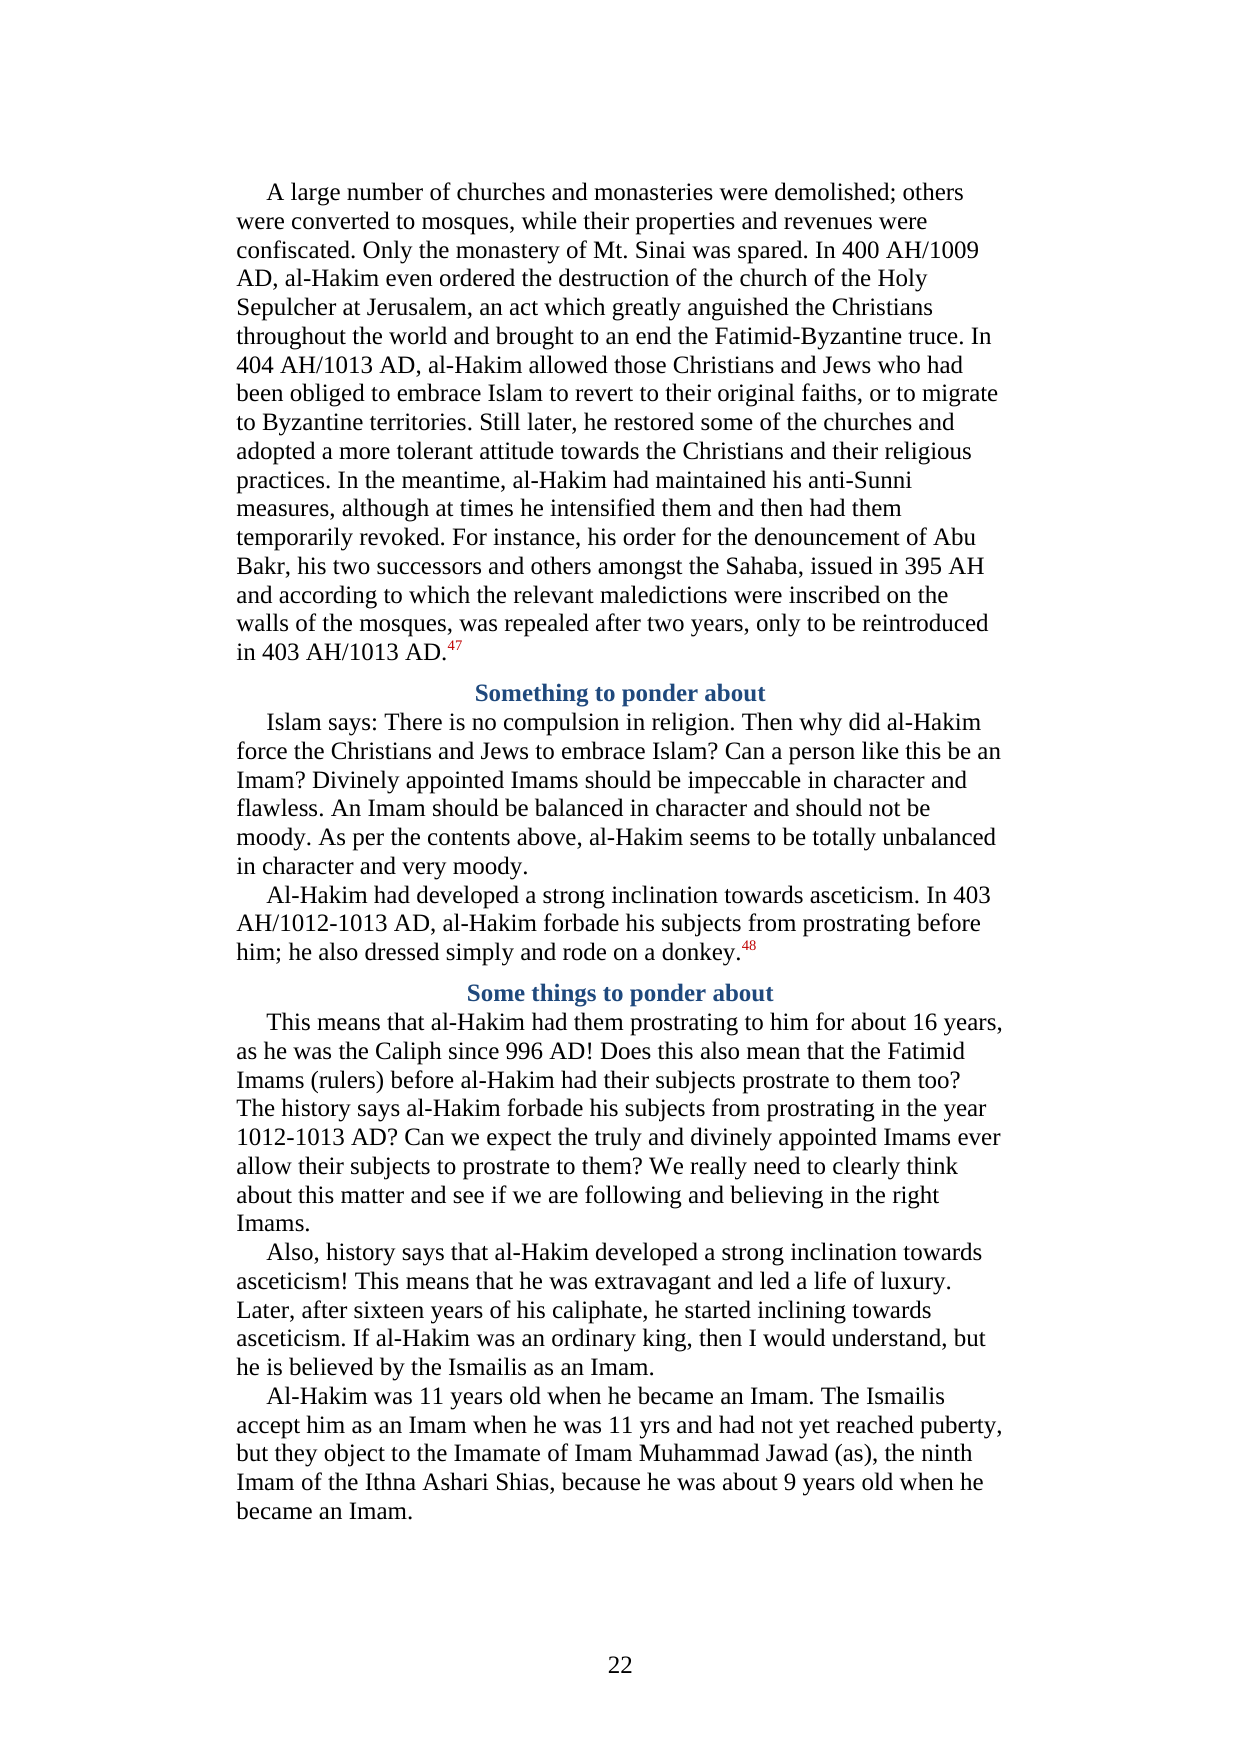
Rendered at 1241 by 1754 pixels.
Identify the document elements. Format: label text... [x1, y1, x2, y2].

text Islam says: There is no compulsion in religion. Then why did al-Hakim force the Christians and Jews to embrace Islam? Can a person like this be an Imam? Divinely appointed Imams should be impeccable in character and flawless. An Imam should be balanced in character and should not be moody. As per the contents above, al-Hakim seems to be totally unbalanced in character and very moody. [236, 707, 1004, 880]
text Also, history says that al-Hakim developed a strong inclination towards asceticism! This means that he was extravagant and led a life of luxury. Later, after sixteen years of his caliphate, he started inclining towards asceticism. If al-Hakim was an ordinary king, then I would understand, but he is believed by the Ismailis as an Imam. [236, 1237, 1004, 1381]
text A large number of churches and monasteries were demolished; others were converted to mosques, while their properties and revenues were confiscated. Only the monastery of Mt. Sinai was spared. In 400 AH/1009 AD, al-Hakim even ordered the destruction of the church of the Holy Sepulcher at Jerusalem, an act which greatly anguished the Christians throughout the world and brought to an end the Fatimid-Byzantine truce. In 404 AH/1013 AD, al-Hakim allowed those Christians and Jews who had been obliged to embrace Islam to revert to their original faiths, or to migrate to Byzantine territories. Still later, he restored some of the churches and adopted a more tolerant attitude towards the Christians and their religious practices. In the meantime, al-Hakim had maintained his anti-Sunni measures, although at times he intensified them and then had them temporarily revoked. For instance, his order for the denouncement of Abu Bakr, his two successors and others amongst the Sahaba, issued in 395 AH and according to which the relevant maledictions were inscribed on the walls of the mosques, was repealed after two years, only to be reintroduced in 403 AH/1013 AD.47 [236, 177, 1004, 666]
subtitle Some things to ponder about [236, 978, 1004, 1007]
text This means that al-Hakim had them prostrating to him for about 16 years, as he was the Caliph since 996 AD! Does this also mean that the Fatimid Imams (rulers) before al-Hakim had their subjects prostrate to them too? The history says al-Hakim forbade his subjects from prostrating in the year 1012-1013 AD? Can we expect the truly and divinely appointed Imams ever allow their subjects to prostrate to them? We really need to clearly think about this matter and see if we are following and believing in the right Imams. [236, 1007, 1004, 1237]
text Al-Hakim was 11 years old when he became an Imam. The Ismailis accept him as an Imam when he was 11 yrs and had not yet reached puberty, but they object to the Imamate of Imam Muhammad Jawad (as), the ninth Imam of the Ithna Ashari Shias, because he was about 9 years old when he became an Imam. [236, 1381, 1004, 1525]
text Al-Hakim had developed a strong inclination towards asceticism. In 403 AH/1012-1013 AD, al-Hakim forbade his subjects from prostrating before him; he also dressed simply and rode on a donkey.48 [236, 880, 1004, 966]
subtitle Something to ponder about [236, 678, 1004, 707]
